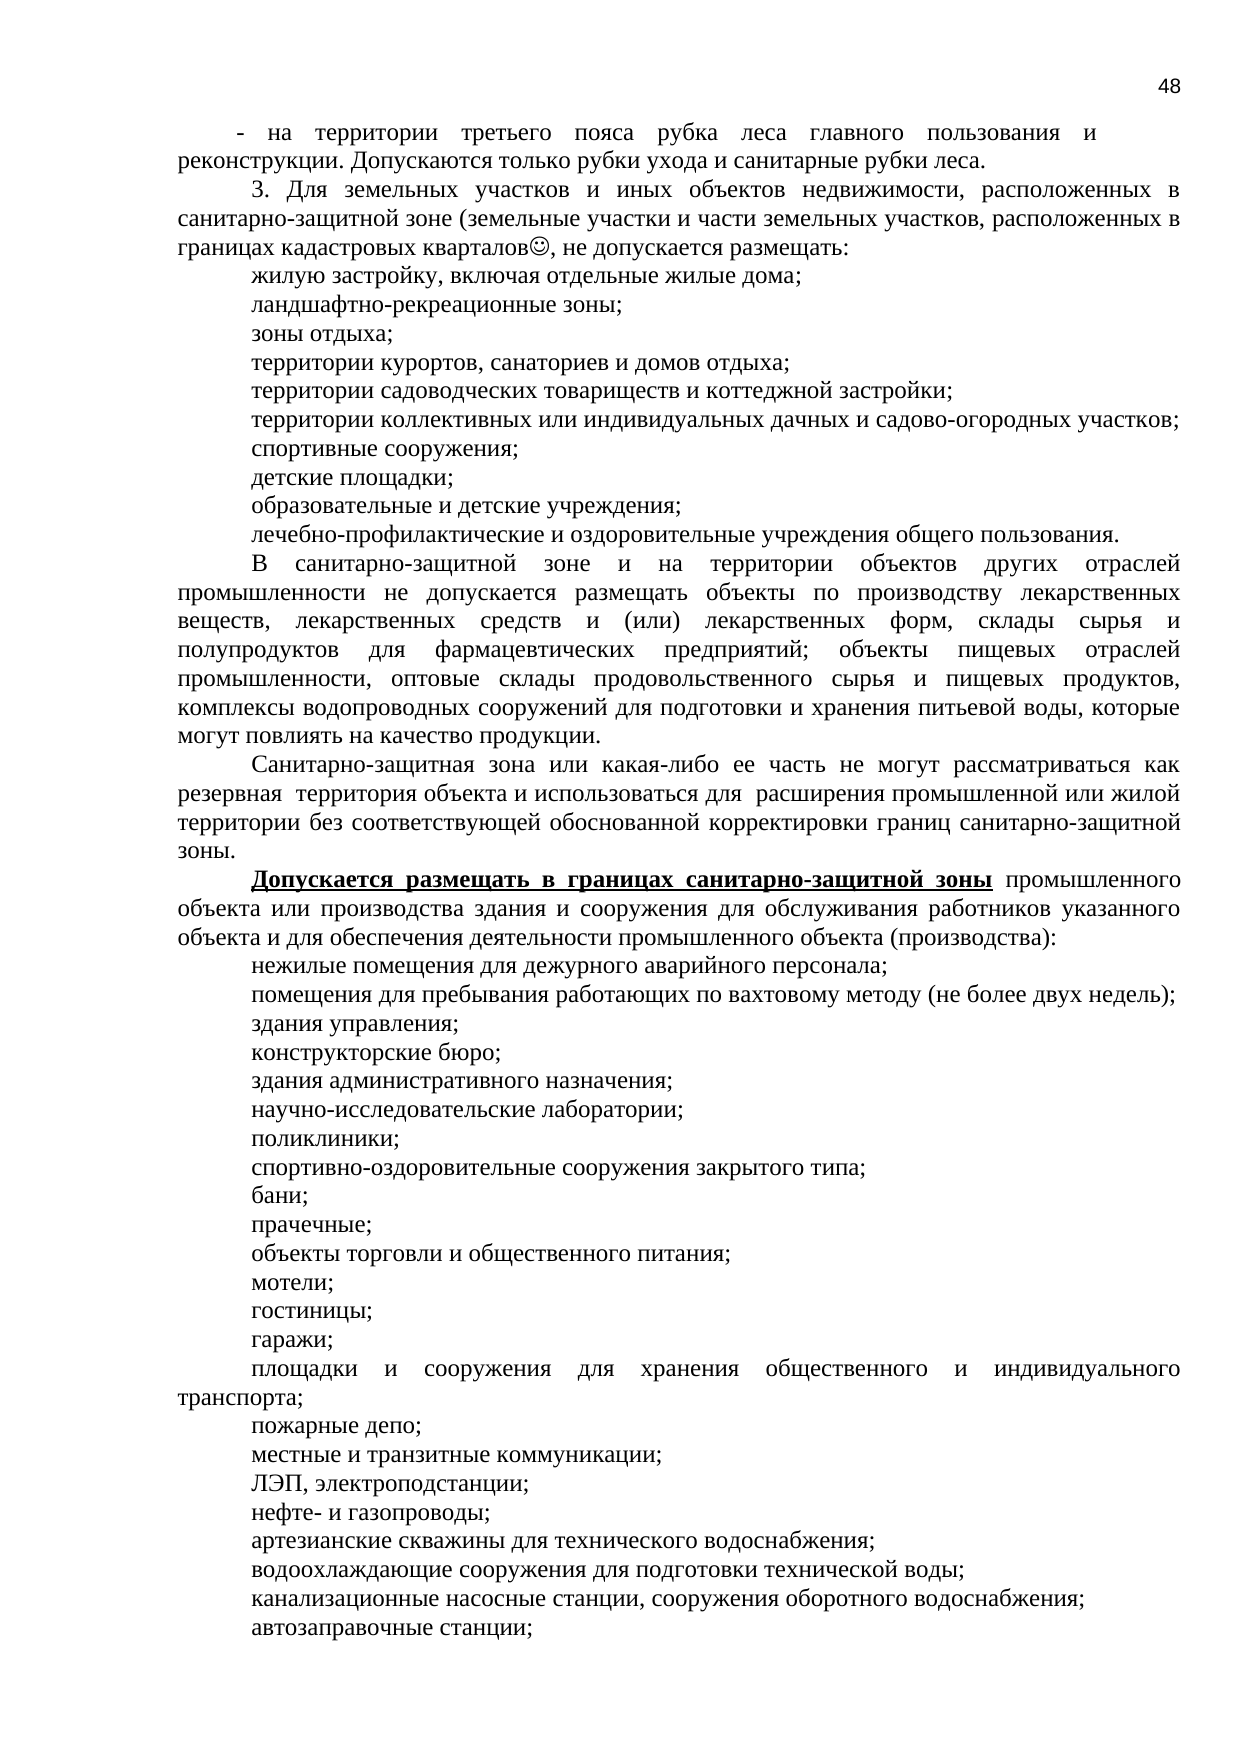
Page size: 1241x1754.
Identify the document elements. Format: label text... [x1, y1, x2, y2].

text спортивно-оздоровительные сооружения закрытого типа; [177, 1152, 1181, 1181]
text гаражи; [177, 1324, 1181, 1353]
text прачечные; [177, 1209, 1181, 1238]
text территории курортов, санаториев и домов отдыха; [177, 347, 1181, 376]
text объекты торговли и общественного питания; [177, 1238, 1181, 1267]
text канализационные насосные станции, сооружения оборотного водоснабжения; [177, 1583, 1181, 1612]
text автозаправочные станции; [177, 1612, 1181, 1641]
text поликлиники; [177, 1123, 1181, 1152]
text образовательные и детские учреждения; [177, 491, 1181, 519]
text нежилые помещения для дежурного аварийного персонала; [177, 951, 1181, 979]
text пожарные депо; [177, 1411, 1181, 1439]
text - на территории третьего пояса рубка леса главного пользования и реконструкции. Допускаются только рубки ухода и санитарные рубки леса. [177, 117, 1098, 174]
text артезианские скважины для технического водоснабжения; [177, 1526, 1181, 1554]
text здания управления; [177, 1008, 1181, 1037]
text Санитарно-защитная зона или какая-либо ее часть не могут рассматриваться как резервная территория объекта и использоваться для расширения промышленной или жилой территории без соответствующей обоснованной корректировки границ санитарно-защитной зоны. [177, 749, 1181, 864]
text бани; [177, 1181, 1181, 1209]
text научно-исследовательские лаборатории; [177, 1094, 1181, 1123]
text зоны отдыха; [177, 318, 1181, 347]
text спортивные сооружения; [177, 433, 1181, 462]
text детские площадки; [177, 462, 1181, 491]
text мотели; [177, 1267, 1181, 1296]
text ЛЭП, электроподстанции; [177, 1468, 1181, 1497]
text помещения для пребывания работающих по вахтовому методу (не более двух недель); [177, 979, 1181, 1008]
text водоохлаждающие сооружения для подготовки технической воды; [177, 1554, 1181, 1583]
text нефте- и газопроводы; [177, 1497, 1181, 1526]
text конструкторские бюро; [177, 1037, 1181, 1066]
text территории коллективных или индивидуальных дачных и садово-огородных участков; [177, 404, 1181, 433]
text гостиницы; [177, 1296, 1181, 1324]
text Допускается размещать в границах санитарно-защитной зоны промышленного объекта или производства здания и сооружения для обслуживания работников указанного объекта и для обеспечения деятельности промышленного объекта (производства): [177, 864, 1181, 951]
text площадки и сооружения для хранения общественного и индивидуального транспорта; [177, 1353, 1181, 1411]
text жилую застройку, включая отдельные жилые дома; [177, 261, 1181, 289]
text территории садоводческих товариществ и коттеджной застройки; [177, 376, 1181, 404]
text лечебно-профилактические и оздоровительные учреждения общего пользования. [177, 519, 1181, 548]
text местные и транзитные коммуникации; [177, 1439, 1181, 1468]
text В санитарно-защитной зоне и на территории объектов других отраслей промышленности не допускается размещать объекты по производству лекарственных веществ, лекарственных средств и (или) лекарственных форм, склады сырья и полупродуктов для фармацевтических предприятий; объекты пищевых отраслей промышленности, оптовые склады продовольственного сырья и пищевых продуктов, комплексы водопроводных сооружений для подготовки и хранения питьевой воды, которые могут повлиять на качество продукции. [177, 548, 1181, 749]
text здания административного назначения; [177, 1066, 1181, 1094]
text ландшафтно-рекреационные зоны; [177, 289, 1181, 318]
text 3. Для земельных участков и иных объектов недвижимости, расположенных в санитарно-защитной зоне (земельные участки и части земельных участков, расположенных в границах кадастровых кварталов, не допускается размещать: [177, 174, 1181, 261]
